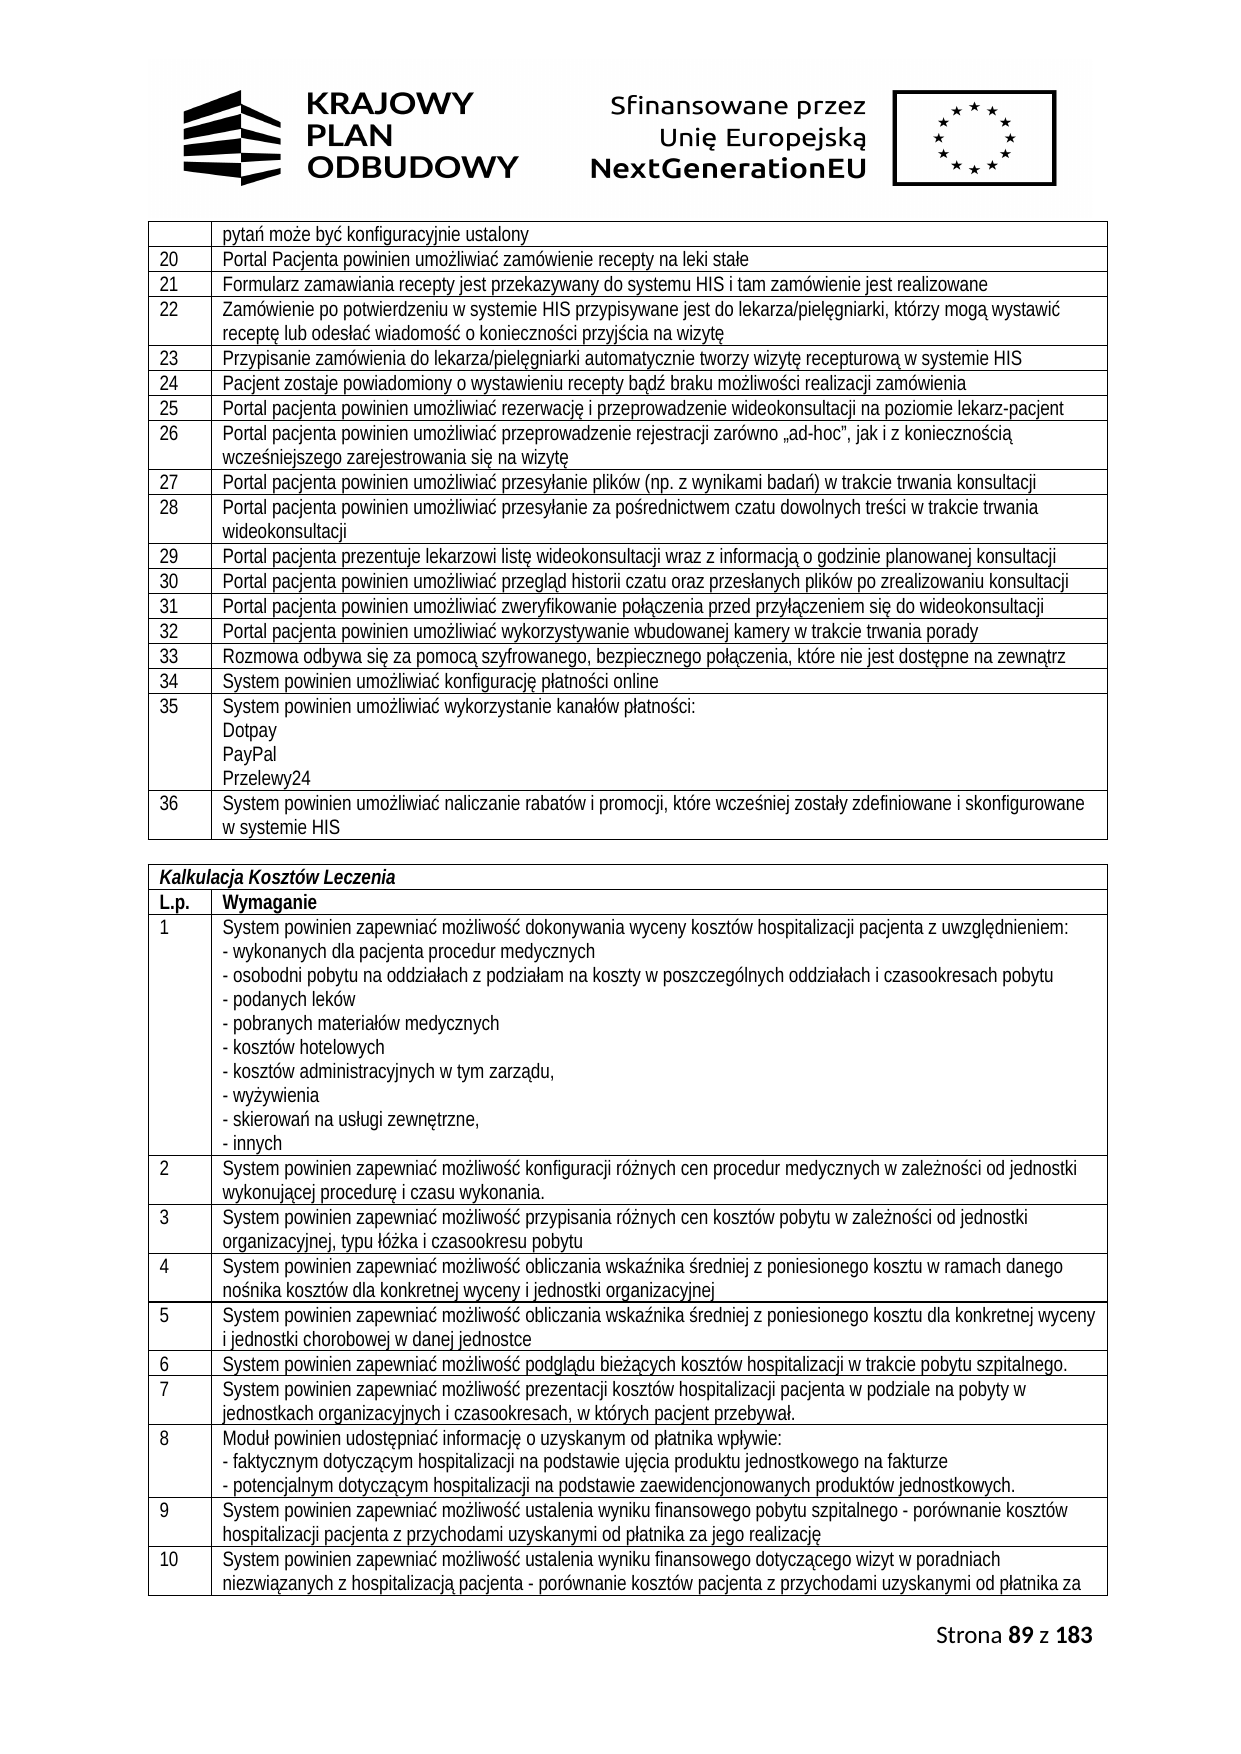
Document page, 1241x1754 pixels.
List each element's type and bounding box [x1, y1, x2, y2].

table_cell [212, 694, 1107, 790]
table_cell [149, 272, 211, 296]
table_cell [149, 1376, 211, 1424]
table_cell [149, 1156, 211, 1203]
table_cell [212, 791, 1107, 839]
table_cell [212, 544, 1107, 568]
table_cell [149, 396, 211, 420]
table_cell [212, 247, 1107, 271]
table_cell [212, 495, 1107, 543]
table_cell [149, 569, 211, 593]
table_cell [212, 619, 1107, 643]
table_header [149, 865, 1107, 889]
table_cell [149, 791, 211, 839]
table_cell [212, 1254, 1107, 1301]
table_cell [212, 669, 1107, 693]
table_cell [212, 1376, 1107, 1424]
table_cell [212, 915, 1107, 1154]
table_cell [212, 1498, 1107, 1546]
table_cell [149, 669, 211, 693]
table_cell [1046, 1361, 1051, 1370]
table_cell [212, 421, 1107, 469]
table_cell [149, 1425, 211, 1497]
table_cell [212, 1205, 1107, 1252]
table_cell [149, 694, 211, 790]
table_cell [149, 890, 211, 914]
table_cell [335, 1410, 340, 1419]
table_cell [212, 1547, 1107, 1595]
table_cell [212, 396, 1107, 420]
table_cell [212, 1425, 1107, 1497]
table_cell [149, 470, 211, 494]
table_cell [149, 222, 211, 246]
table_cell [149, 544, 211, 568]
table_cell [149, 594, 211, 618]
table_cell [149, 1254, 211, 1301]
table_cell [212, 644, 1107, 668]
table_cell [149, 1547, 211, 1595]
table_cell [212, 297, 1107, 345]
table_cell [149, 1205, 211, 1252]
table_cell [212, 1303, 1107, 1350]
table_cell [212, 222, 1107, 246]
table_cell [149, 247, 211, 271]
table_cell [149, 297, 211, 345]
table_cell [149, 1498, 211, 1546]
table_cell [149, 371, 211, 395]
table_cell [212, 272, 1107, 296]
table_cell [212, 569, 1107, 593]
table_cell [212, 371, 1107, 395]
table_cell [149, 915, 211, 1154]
picture [147, 59, 1093, 218]
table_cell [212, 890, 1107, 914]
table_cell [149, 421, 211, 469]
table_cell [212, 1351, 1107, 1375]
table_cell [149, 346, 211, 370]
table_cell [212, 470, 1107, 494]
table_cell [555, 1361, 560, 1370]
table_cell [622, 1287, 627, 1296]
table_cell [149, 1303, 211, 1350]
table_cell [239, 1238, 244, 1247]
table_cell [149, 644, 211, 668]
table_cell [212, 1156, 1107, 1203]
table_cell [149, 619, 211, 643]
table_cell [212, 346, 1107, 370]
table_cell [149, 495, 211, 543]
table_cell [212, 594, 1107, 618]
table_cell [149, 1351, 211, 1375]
